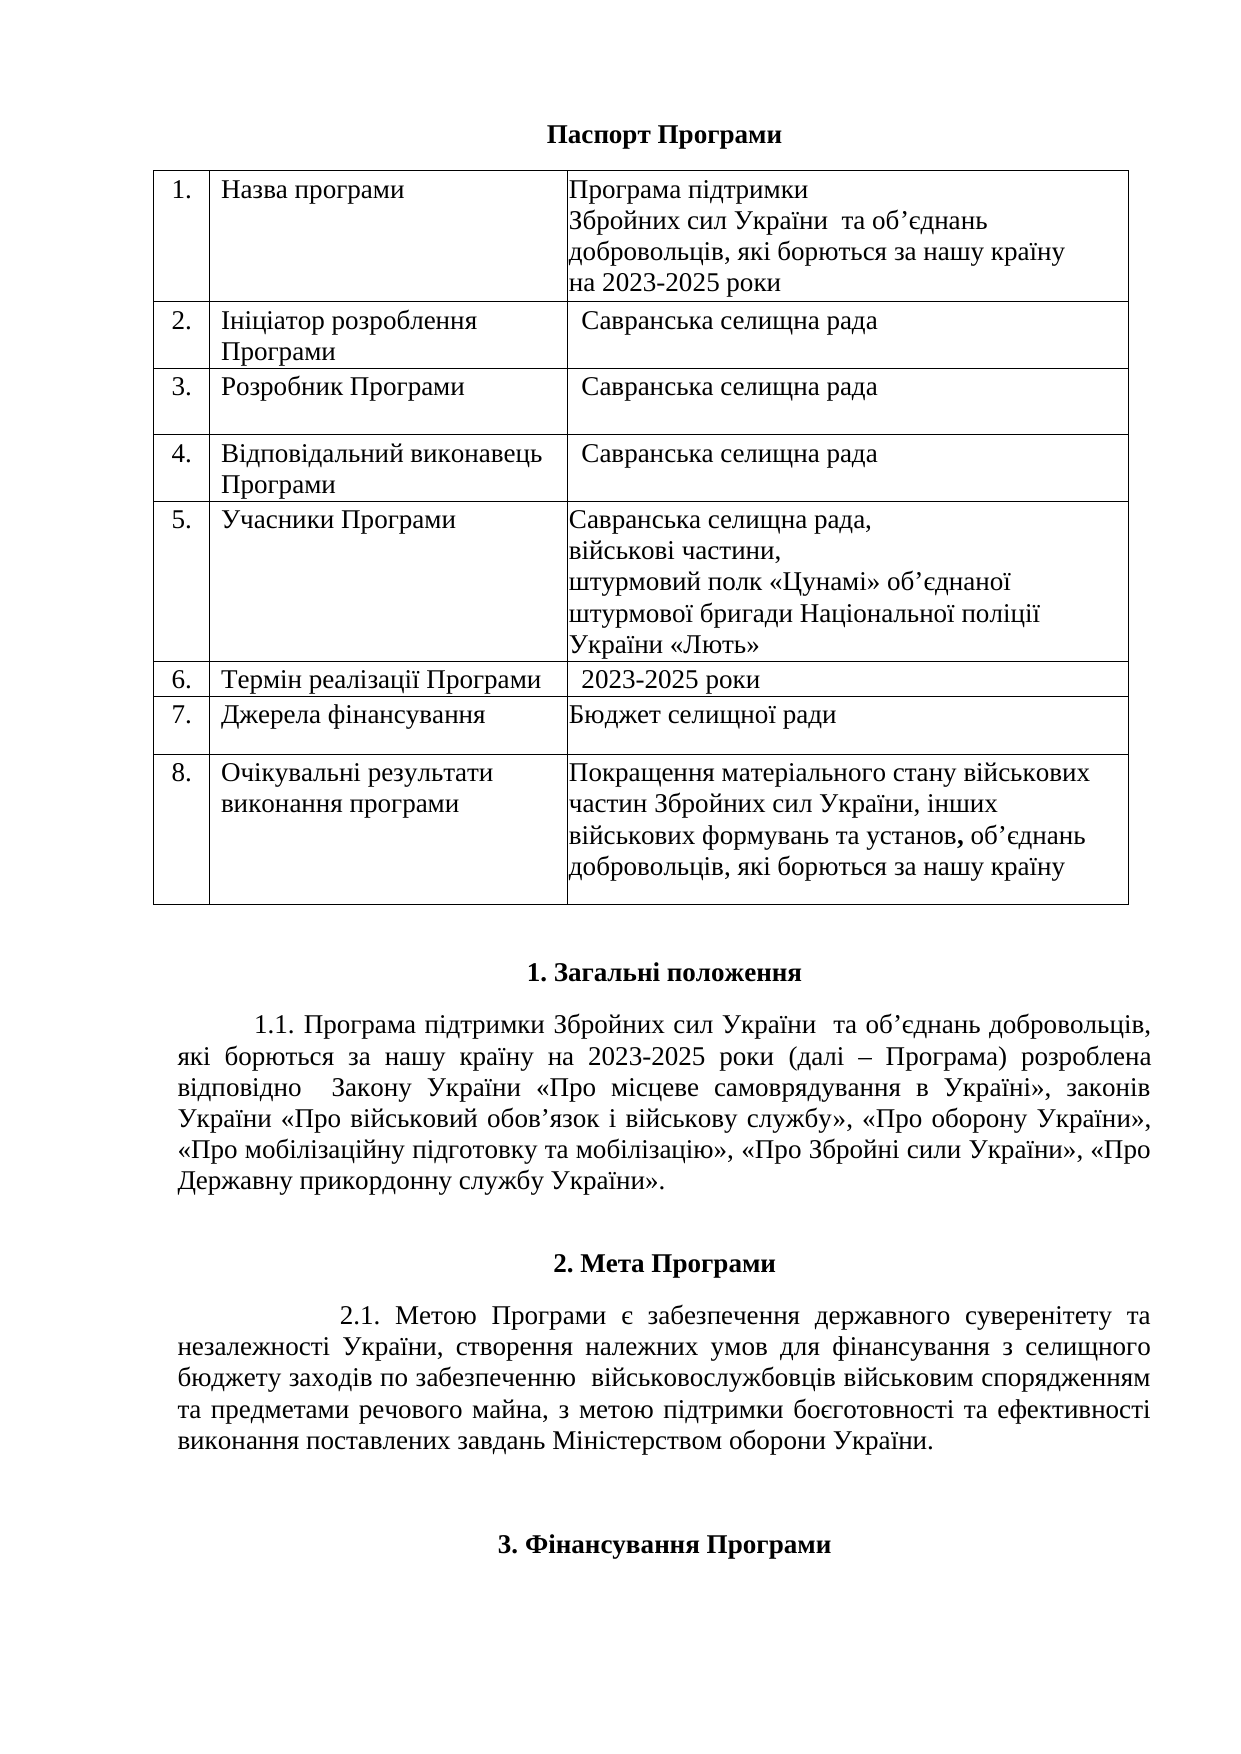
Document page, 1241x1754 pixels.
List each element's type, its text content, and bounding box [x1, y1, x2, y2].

table_cell Савранська селищна рада [568, 369, 1128, 434]
table_cell 3. [154, 369, 209, 434]
table_cell Термін реалізації Програми [210, 662, 567, 696]
text 2. Мета Програми [177, 1247, 1152, 1278]
table_cell Джерела фінансування [210, 697, 567, 754]
text 2.1. Метою Програми є забезпечення державного суверенітету та незалежності України, створення належних умов для фінансування з селищного бюджету заходів по забезпеченню військовослужбовців військовим спорядженням та предметами речового майна, з метою підтримки боєготовності та ефективності виконання поставлених завдань Міністерством оборони України. [177, 1299, 1152, 1455]
text 1.1. Програма підтримки Збройних сил України та об’єднань добровольців, які борються за нашу країну на 2023-2025 роки (далі – Програма) розроблена відповідно Закону України «Про місцеве самоврядування в Україні», законів України «Про військовий обов’язок і військову службу», «Про оборону України», «Про мобілізаційну підготовку та мобілізацію», «Про Збройні сили України», «Про Державну прикордонну службу України». [177, 1008, 1152, 1195]
text 1. Загальні положення [177, 956, 1152, 988]
text Паспорт Програми [177, 118, 1152, 149]
table_cell Очікувальні результати виконання програми [210, 755, 567, 903]
table_cell 2023-2025 роки [568, 662, 1128, 696]
table_cell Савранська селищна рада [568, 302, 1128, 368]
table_cell Розробник Програми [210, 369, 567, 434]
table_cell 4. [154, 435, 209, 501]
table_cell Учасники Програми [210, 502, 567, 661]
table_cell Савранська селищна рада [568, 435, 1128, 501]
table_cell 8. [154, 755, 209, 903]
table_cell 2. [154, 302, 209, 368]
table_cell 6. [154, 662, 209, 696]
table_cell 7. [154, 697, 209, 754]
table_header 1. [154, 171, 209, 301]
text 3. Фінансування Програми [177, 1528, 1152, 1559]
table_cell Ініціатор розроблення Програми [210, 302, 567, 368]
table_cell 5. [154, 502, 209, 661]
table_header Програма підтримки Збройних сил України та об’єднань добровольців, які борються за нашу країну на 2023-2025 роки [568, 171, 1128, 301]
table_cell Савранська селищна рада, військові частини, штурмовий полк «Цунамі» об’єднаної штурмової бригади Національної поліції України «Лють» [568, 502, 1128, 661]
table_cell Покращення матеріального стану військових частин Збройних сил України, інших військових формувань та установ, об’єднань добровольців, які борються за нашу країну [568, 755, 1128, 903]
table_cell Відповідальний виконавець Програми [210, 435, 567, 501]
table_cell Бюджет селищної ради [568, 697, 1128, 754]
table_header Назва програми [210, 171, 567, 301]
